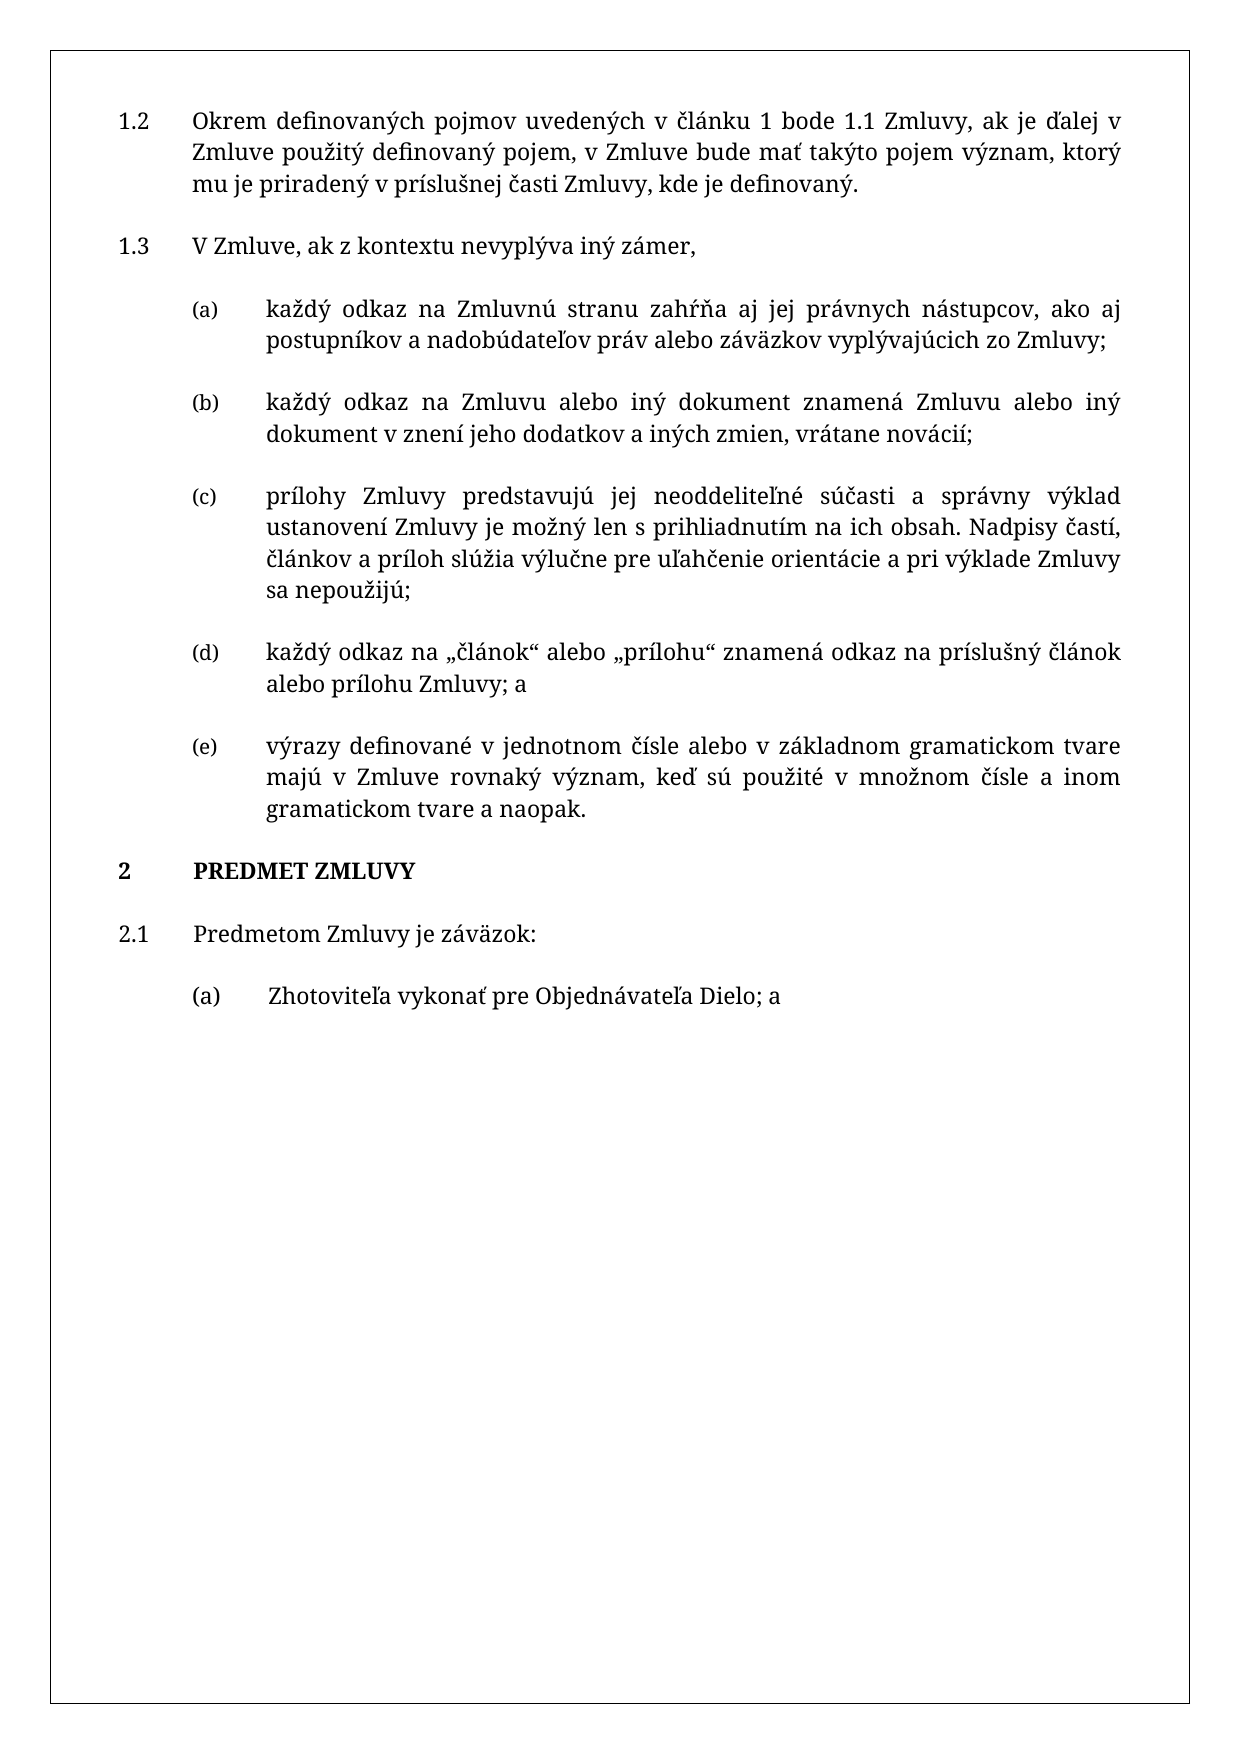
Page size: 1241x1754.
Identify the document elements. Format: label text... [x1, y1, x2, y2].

list výrazy definované v jednotnom čísle alebo v základnom gramatickom tvare majú v Zmluve rovnaký význam, keď sú použité v množnom čísle a inom gramatickom tvare a naopak. [192, 730, 1122, 824]
list Okrem definovaných pojmov uvedených v článku 1 bode 1.1 Zmluvy, ak je ďalej v Zmluve použitý definovaný pojem, v Zmluve bude mať takýto pojem význam, ktorý mu je priradený v príslušnej časti Zmluvy, kde je definovaný. [118, 105, 1122, 199]
list Predmetom Zmluvy je záväzok: [118, 918, 1122, 949]
list každý odkaz na Zmluvnú stranu zahŕňa aj jej právnych nástupcov, ako aj postupníkov a nadobúdateľov práv alebo záväzkov vyplývajúcich zo Zmluvy; [192, 293, 1122, 355]
list Zhotoviteľa vykonať pre Objednávateľa Dielo; a [192, 980, 1122, 1011]
list Predmet Zmluvy [118, 855, 1122, 886]
list prílohy Zmluvy predstavujú jej neoddeliteľné súčasti a správny výklad ustanovení Zmluvy je možný len s prihliadnutím na ich obsah. Nadpisy častí, článkov a príloh slúžia výlučne pre uľahčenie orientácie a pri výklade Zmluvy sa nepoužijú; [192, 480, 1122, 605]
list každý odkaz na „článok“ alebo „prílohu“ znamená odkaz na príslušný článok alebo prílohu Zmluvy; a [192, 636, 1122, 699]
list V Zmluve, ak z kontextu nevyplýva iný zámer, [118, 230, 1122, 261]
list každý odkaz na Zmluvu alebo iný dokument znamená Zmluvu alebo iný dokument v znení jeho dodatkov a iných zmien, vrátane novácií; [192, 386, 1122, 449]
